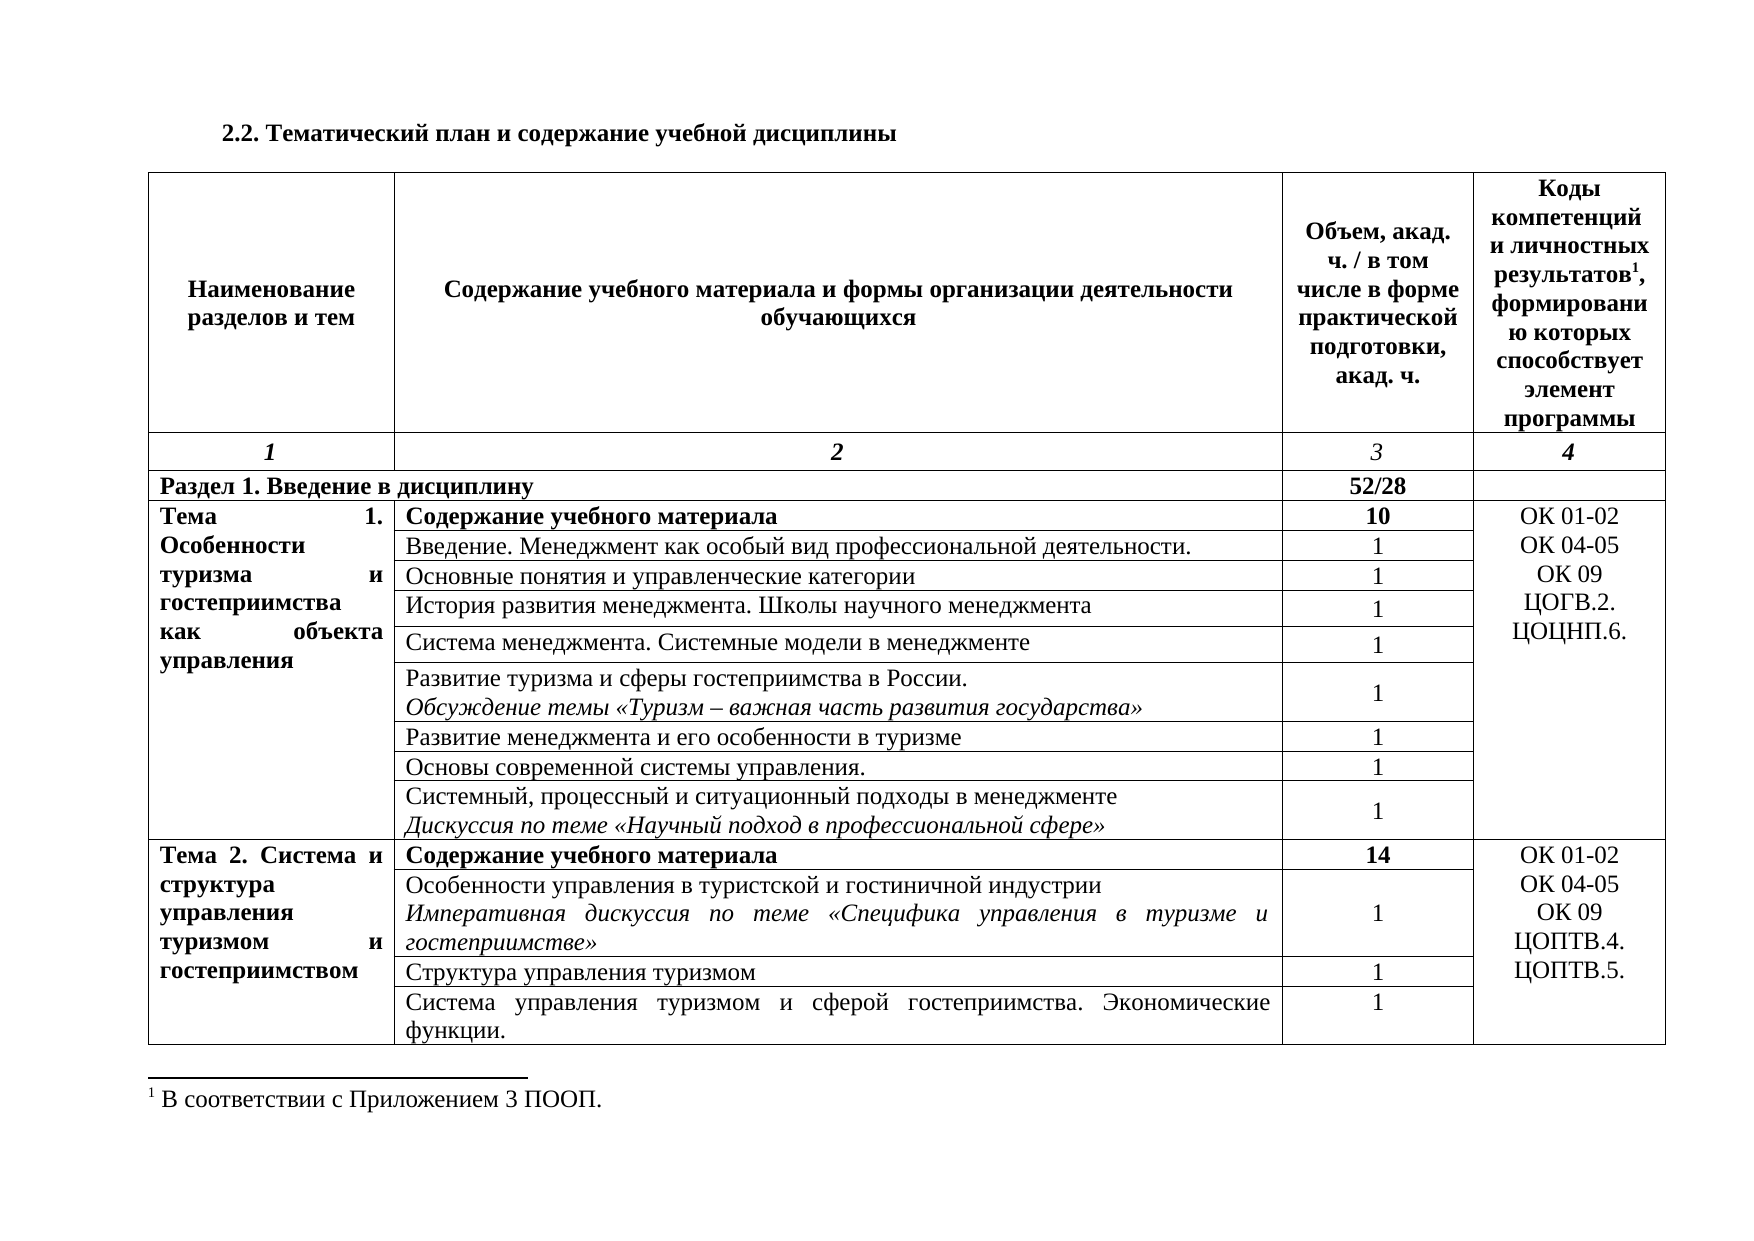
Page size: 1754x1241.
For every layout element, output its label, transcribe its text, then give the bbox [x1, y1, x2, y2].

table_cell Тема 1. Особенности туризма и гостеприимства как объекта управления [149, 501, 394, 839]
table_cell 1 [1283, 870, 1473, 956]
table_cell 2 [395, 433, 1282, 470]
table_cell 1 [1283, 561, 1473, 589]
table_cell Содержание учебного материала [395, 840, 1282, 869]
table_cell 1 [149, 433, 394, 470]
table_header Наименование разделов и тем [149, 173, 394, 432]
table_cell 52/28 [1283, 471, 1473, 500]
table_header Коды компетенций и личностных результатов, формированию которых способствует элемент программы [1474, 173, 1665, 432]
table_cell 10 [1283, 501, 1473, 530]
table_cell 1 [1283, 663, 1473, 721]
table_cell 1 [1283, 987, 1473, 1044]
table_header Содержание учебного материала и формы организации деятельности обучающихся [395, 173, 1282, 432]
table_cell Системный, процессный и ситуационный подходы в менеджменте Дискуссия по теме «Научный подход в профессиональной сфере» [395, 781, 1282, 839]
table_cell ОК 01-02 ОК 04-05 ОК 09 ЦОПТВ.4. ЦОПТВ.5. [1474, 840, 1665, 1044]
table_cell Введение. Менеджмент как особый вид профессиональной деятельности. [395, 531, 1282, 560]
table_cell Система менеджмента. Системные модели в менеджменте [395, 627, 1282, 662]
table_cell Структура управления туризмом [395, 957, 1282, 986]
table_cell 1 [1283, 781, 1473, 839]
table_cell История развития менеджмента. Школы научного менеджмента [395, 591, 1282, 626]
table_header Объем, акад. ч. / в том числе в форме практической подготовки, акад. ч. [1283, 173, 1473, 432]
table_cell Содержание учебного материала [395, 501, 1282, 530]
table_cell 1 [1283, 591, 1473, 626]
table_cell 1 [1283, 957, 1473, 986]
table_cell Раздел 1. Введение в дисциплину [149, 471, 1282, 500]
table_cell ОК 01-02 ОК 04-05 ОК 09 ЦОГВ.2. ЦОЦНП.6. [1474, 501, 1665, 839]
table_cell Основы современной системы управления. [395, 752, 1282, 780]
table_cell 1 [1283, 627, 1473, 662]
table_cell Тема 2. Система и структура управления туризмом и гостеприимством [149, 840, 394, 1044]
table_cell Особенности управления в туристской и гостиничной индустрии Императивная дискуссия по теме «Специфика управления в туризме и гостеприимстве» [395, 870, 1282, 956]
table_cell 14 [1283, 840, 1473, 869]
table_cell Система управления туризмом и сферой гостеприимства. Экономические функции. [395, 987, 1282, 1044]
table_cell [1474, 471, 1665, 500]
table_cell 4 [1474, 433, 1665, 470]
table_cell Развитие туризма и сферы гостеприимства в России. Обсуждение темы «Туризм – важная часть развития государства» [395, 663, 1282, 721]
table_cell 1 [1283, 531, 1473, 560]
table_cell Развитие менеджмента и его особенности в туризме [395, 722, 1282, 751]
table_cell 1 [1283, 722, 1473, 751]
text 2.2. Тематический план и содержание учебной дисциплины [148, 118, 1665, 147]
table_cell 1 [1283, 752, 1473, 780]
table_cell 3 [1283, 433, 1473, 470]
table_cell Основные понятия и управленческие категории [395, 561, 1282, 589]
